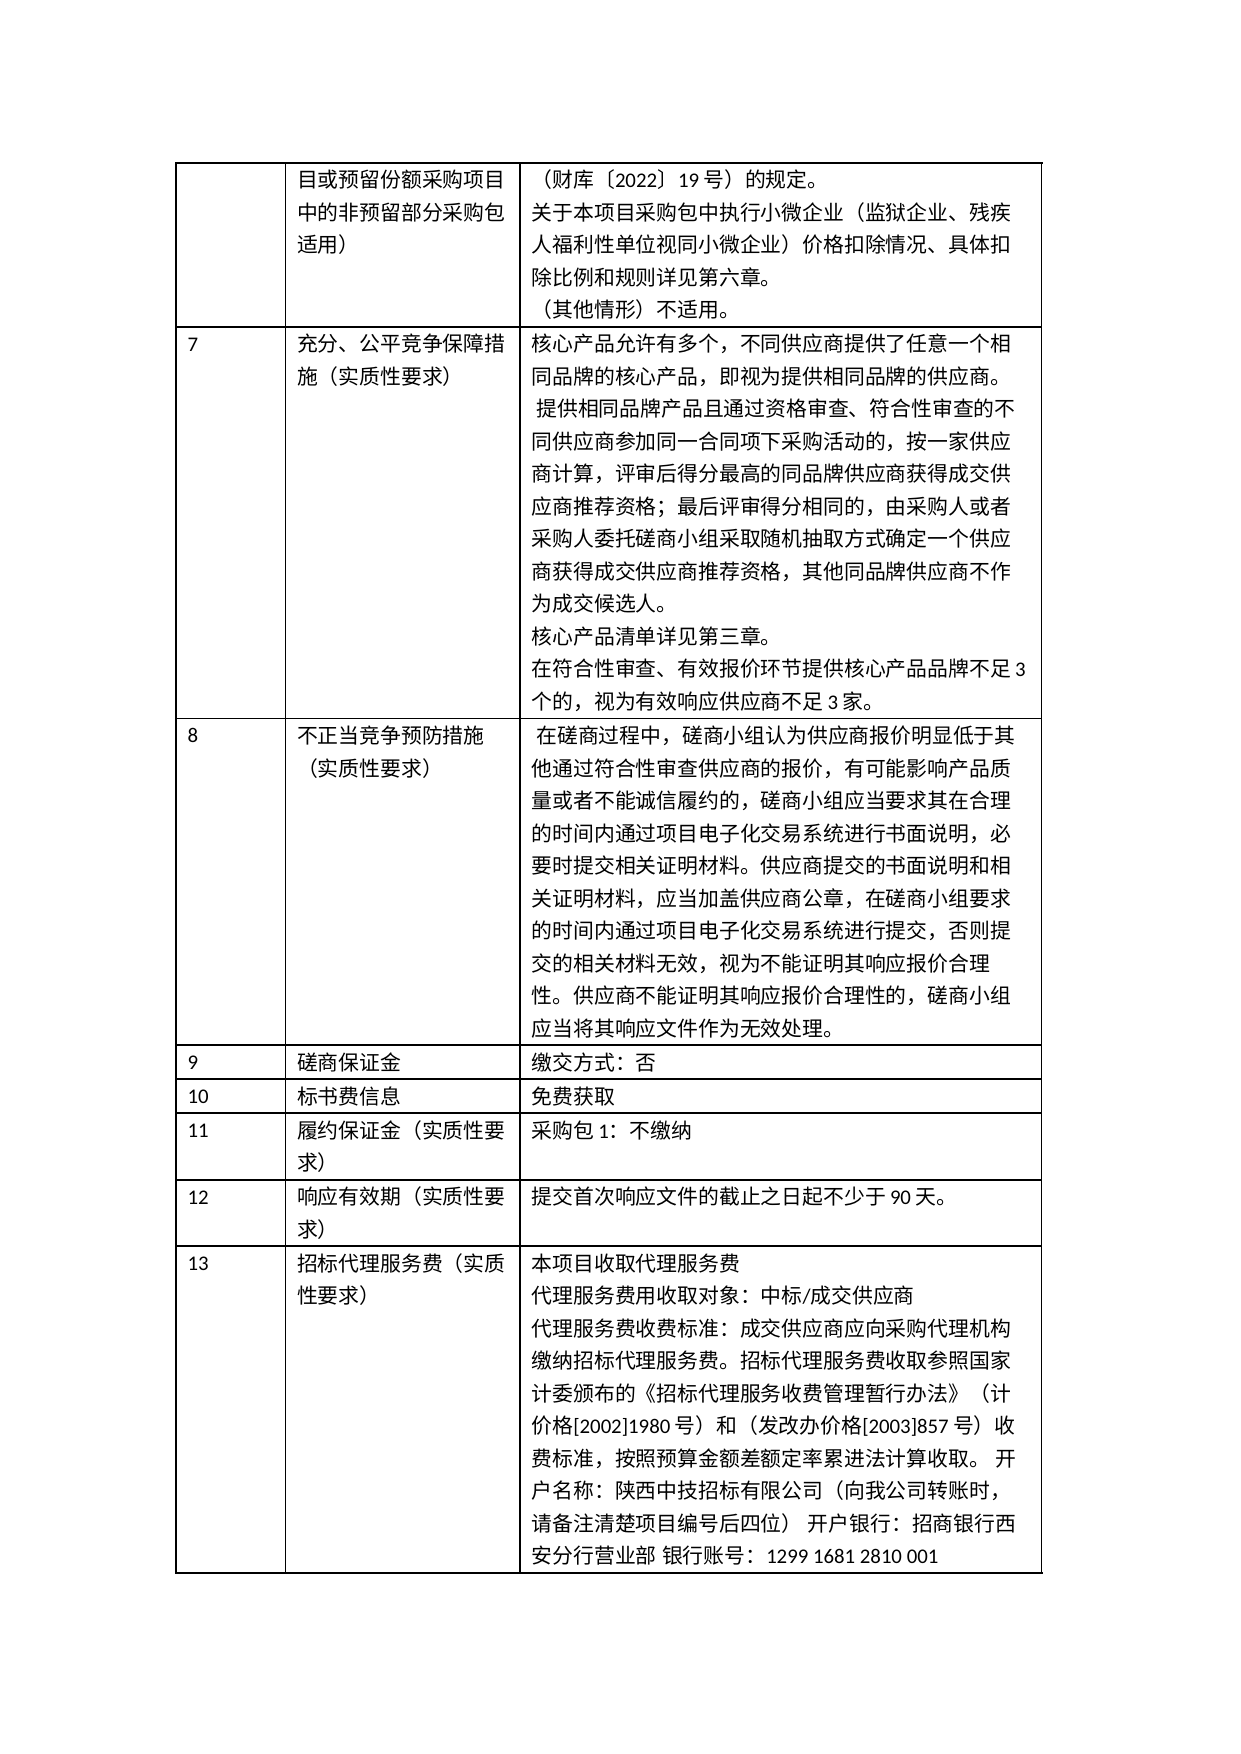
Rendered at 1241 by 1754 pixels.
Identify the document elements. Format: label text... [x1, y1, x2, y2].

table_cell 6 [177, 164, 285, 326]
table_cell 免费获取 [521, 1080, 1041, 1112]
table_cell 采购包1：不缴纳 [521, 1114, 1041, 1179]
table_cell 11 [177, 1114, 285, 1179]
table_cell 履约保证金（实质性要求） [286, 1114, 519, 1179]
table_cell 在磋商过程中，磋商小组认为供应商报价明显低于其他通过符合性审查供应商的报价，有可能影响产品质量或者不能诚信履约的，磋商小组应当要求其在合理的时间内通过项目电子化交易系统进行书面说明，必要时提交相关证明材料。供应商提交的书面说明和相关证明材料，应当加盖供应商公章，在磋商小组要求的时间内通过项目电子化交易系统进行提交，否则提交的相关材料无效，视为不能证明其响应报价合理性。供应商不能证明其响应报价合理性的，磋商小组应当将其响应文件作为无效处理。 [521, 719, 1041, 1044]
table_cell 9 [177, 1046, 285, 1078]
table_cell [521, 164, 1041, 326]
table_cell 响应有效期（实质性要求） [286, 1181, 519, 1245]
table_cell 充分、公平竞争保障措施（实质性要求） [286, 328, 519, 718]
table_cell 缴交方式：否 [521, 1046, 1041, 1078]
table_cell 招标代理服务费（实质性要求） [286, 1247, 519, 1572]
table_cell 8 [177, 719, 285, 1044]
table_cell 7 [177, 328, 285, 718]
table_cell 磋商保证金 [286, 1046, 519, 1078]
table_cell 不正当竞争预防措施（实质性要求） [286, 719, 519, 1044]
table_cell 核心产品允许有多个，不同供应商提供了任意一个相同品牌的核心产品，即视为提供相同品牌的供应商。 提供相同品牌产品且通过资格审查、符合性审查的不同供应商参加同一合同项下采购活动的，按一家供应商计算，评审后得分最高的同品牌供应商获得成交供应商推荐资格；最后评审得分相同的，由采购人或者采购人委托磋商小组采取随机抽取方式确定一个供应商获得成交供应商推荐资格，其他同品牌供应商不作为成交候选人。 核心产品清单详见第三章。 在符合性审查、有效报价环节提供核心产品品牌不足3个的，视为有效响应供应商不足3家。 [521, 328, 1041, 718]
table_cell 提交首次响应文件的截止之日起不少于90天。 [521, 1181, 1041, 1245]
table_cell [286, 164, 519, 326]
table_cell 10 [177, 1080, 285, 1112]
table_cell 12 [177, 1181, 285, 1245]
table_cell 13 [177, 1247, 285, 1572]
table_cell 标书费信息 [286, 1080, 519, 1112]
table_cell 本项目收取代理服务费 代理服务费用收取对象：中标/成交供应商 代理服务费收费标准：成交供应商应向采购代理机构缴纳招标代理服务费。招标代理服务费收取参照国家计委颁布的《招标代理服务收费管理暂行办法》（计价格[2002]1980号）和（发改办价格[2003]857号）收费标准，按照预算金额差额定率累进法计算收取。 开户名称：陕西中技招标有限公司（向我公司转账时，请备注清楚项目编号后四位） 开户银行：招商银行西安分行营业部 银行账号：1299 1681 2810 001 [521, 1247, 1041, 1572]
